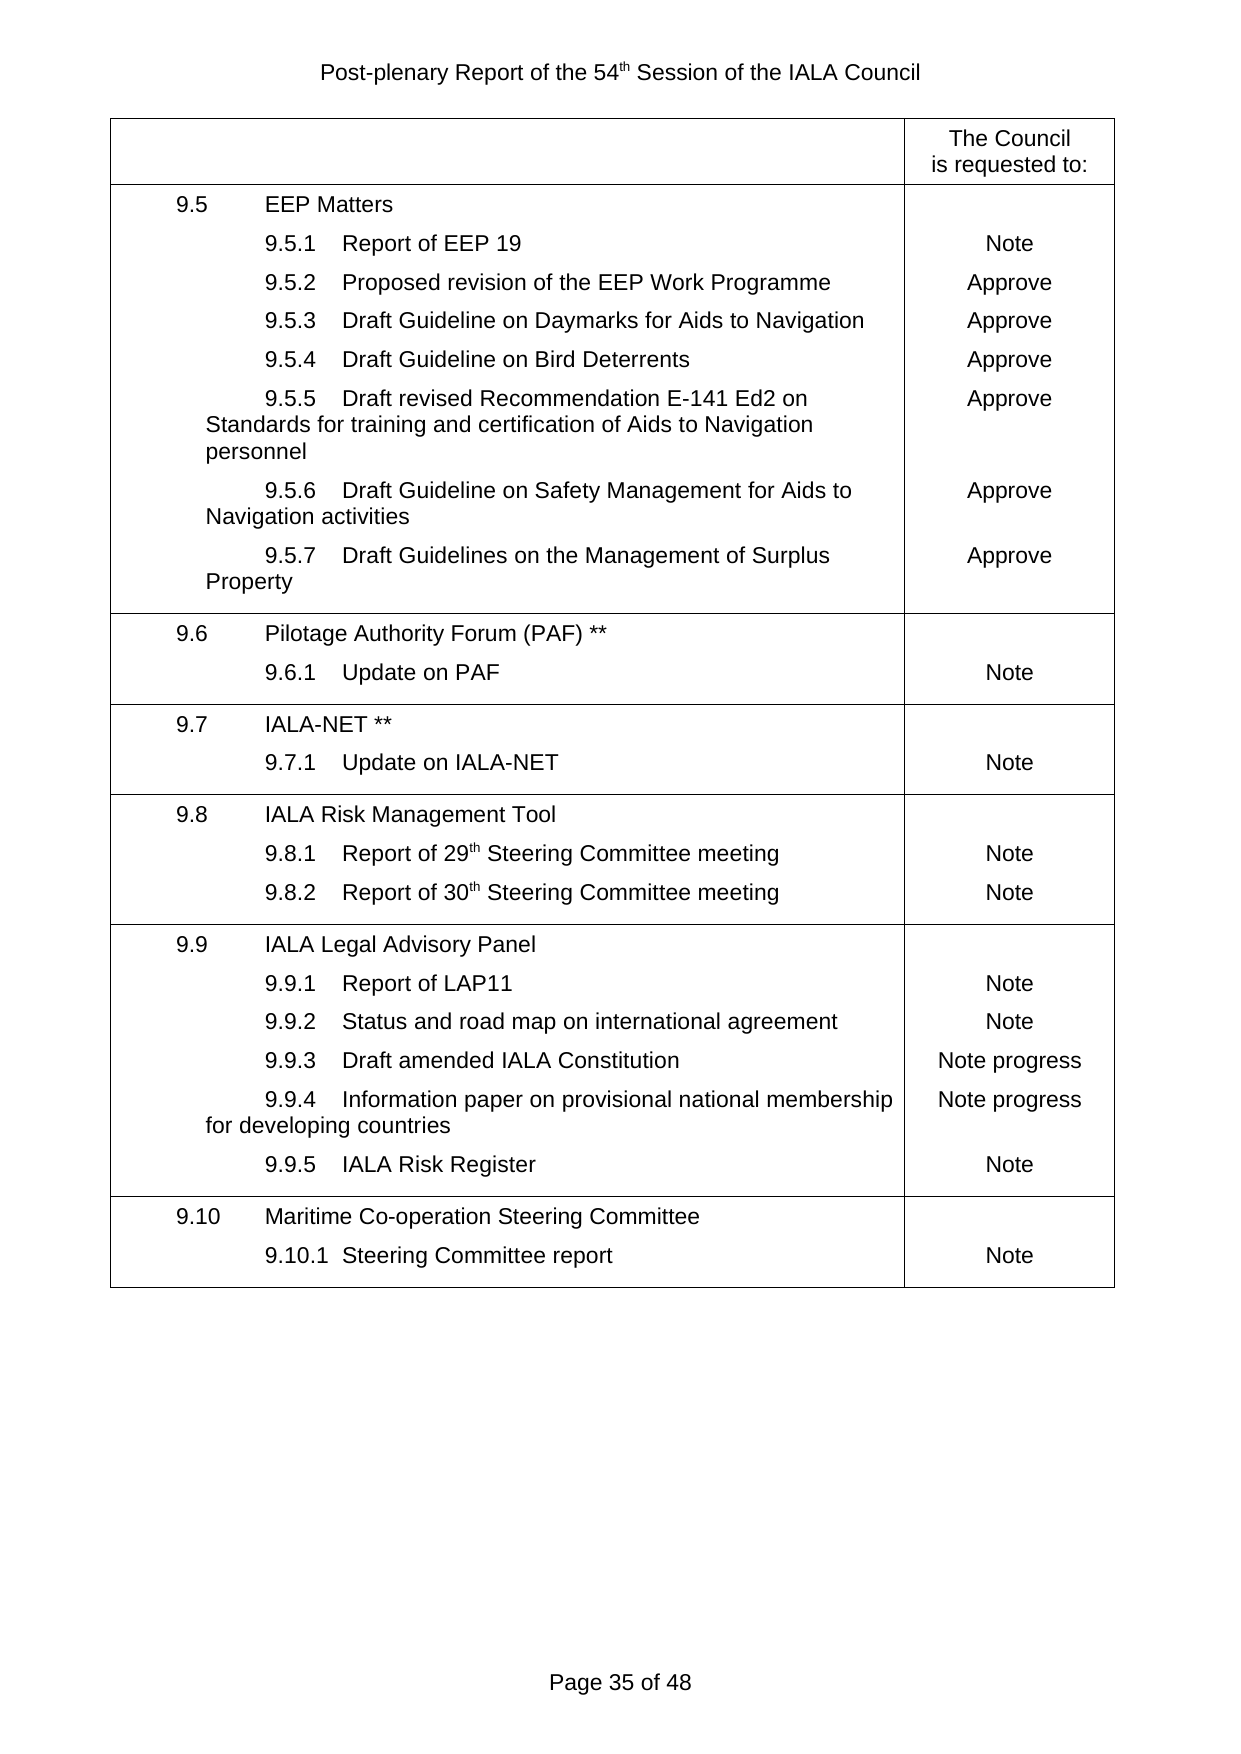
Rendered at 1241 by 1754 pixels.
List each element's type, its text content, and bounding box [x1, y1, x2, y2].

table_cell Pilotage Authority Forum (PAF) ** Update on PAF [111, 614, 904, 703]
table_cell IALA Legal Advisory Panel Report of LAP11 Status and road map on international agreement Draft amended IALA Constitution Information paper on provisional national membership for developing countries IALA Risk Register [111, 925, 904, 1196]
table_cell IALA-NET ** Update on IALA-NET [111, 705, 904, 794]
table_cell Note Note Note progress Note progress Note [905, 925, 1114, 1196]
table_cell Maritime Co-operation Steering Committee Steering Committee report [111, 1197, 904, 1287]
table_header [111, 119, 904, 184]
table_cell Note Note [905, 795, 1114, 924]
table_cell Note Approve Approve Approve Approve Approve Approve [905, 185, 1114, 613]
table_header The Council is requested to: [905, 119, 1114, 184]
table_cell Note [905, 1197, 1114, 1287]
table_cell IALA Risk Management Tool Report of 29th Steering Committee meeting Report of 30th Steering Committee meeting [111, 795, 904, 924]
table_cell Note [905, 705, 1114, 794]
table_cell Note [905, 614, 1114, 703]
table_cell EEP Matters Report of EEP 19 Proposed revision of the EEP Work Programme Draft Guideline on Daymarks for Aids to Navigation Draft Guideline on Bird Deterrents Draft revised Recommendation E-141 Ed2 on Standards for training and certification of Aids to Navigation personnel Draft Guideline on Safety Management for Aids to Navigation activities Draft Guidelines on the Management of Surplus Property [111, 185, 904, 613]
